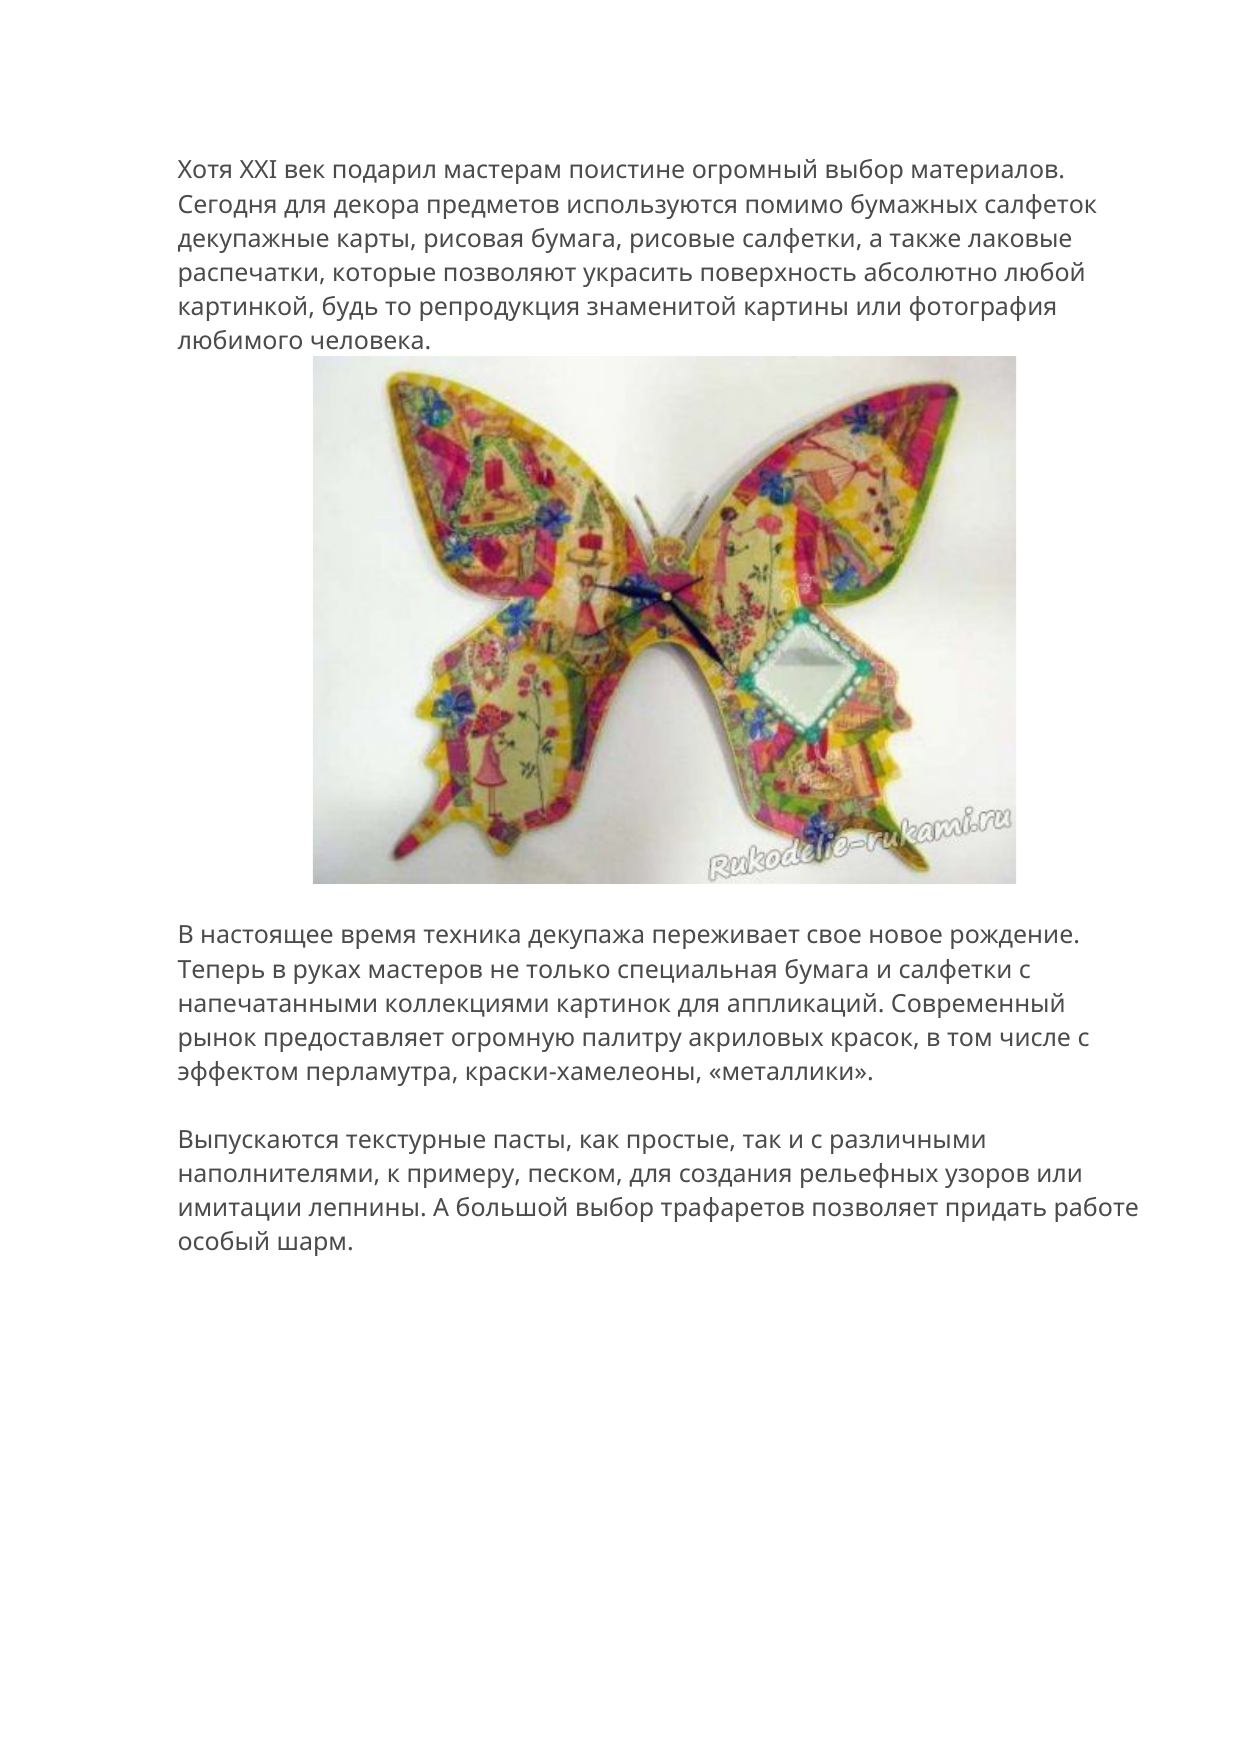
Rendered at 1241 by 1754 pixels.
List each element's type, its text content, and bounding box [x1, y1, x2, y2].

picture [312, 356, 1017, 884]
text Хотя XXI век подарил мастерам поистине огромный выбор материалов. Сегодня для декора предметов используются помимо бумажных салфеток декупажные карты, рисовая бумага, рисовые салфетки, а также лаковые распечатки, которые позволяют украсить поверхность абсолютно любой картинкой, будь то репродукция знаменитой картины или фотография любимого человека. [177, 118, 1152, 357]
text В настоящее время техника декупажа переживает свое новое рождение. Теперь в руках мастеров не только специальная бумага и салфетки с напечатанными коллекциями картинок для аппликаций. Современный рынок предоставляет огромную палитру акриловых красок, в том числе с эффектом перламутра, краски-хамелеоны, «металлики». Выпускаются текстурные пасты, как простые, так и с различными наполнителями, к примеру, песком, для создания рельефных узоров или имитации лепнины. А большой выбор трафаретов позволяет придать работе особый шарм. [177, 883, 1152, 1258]
